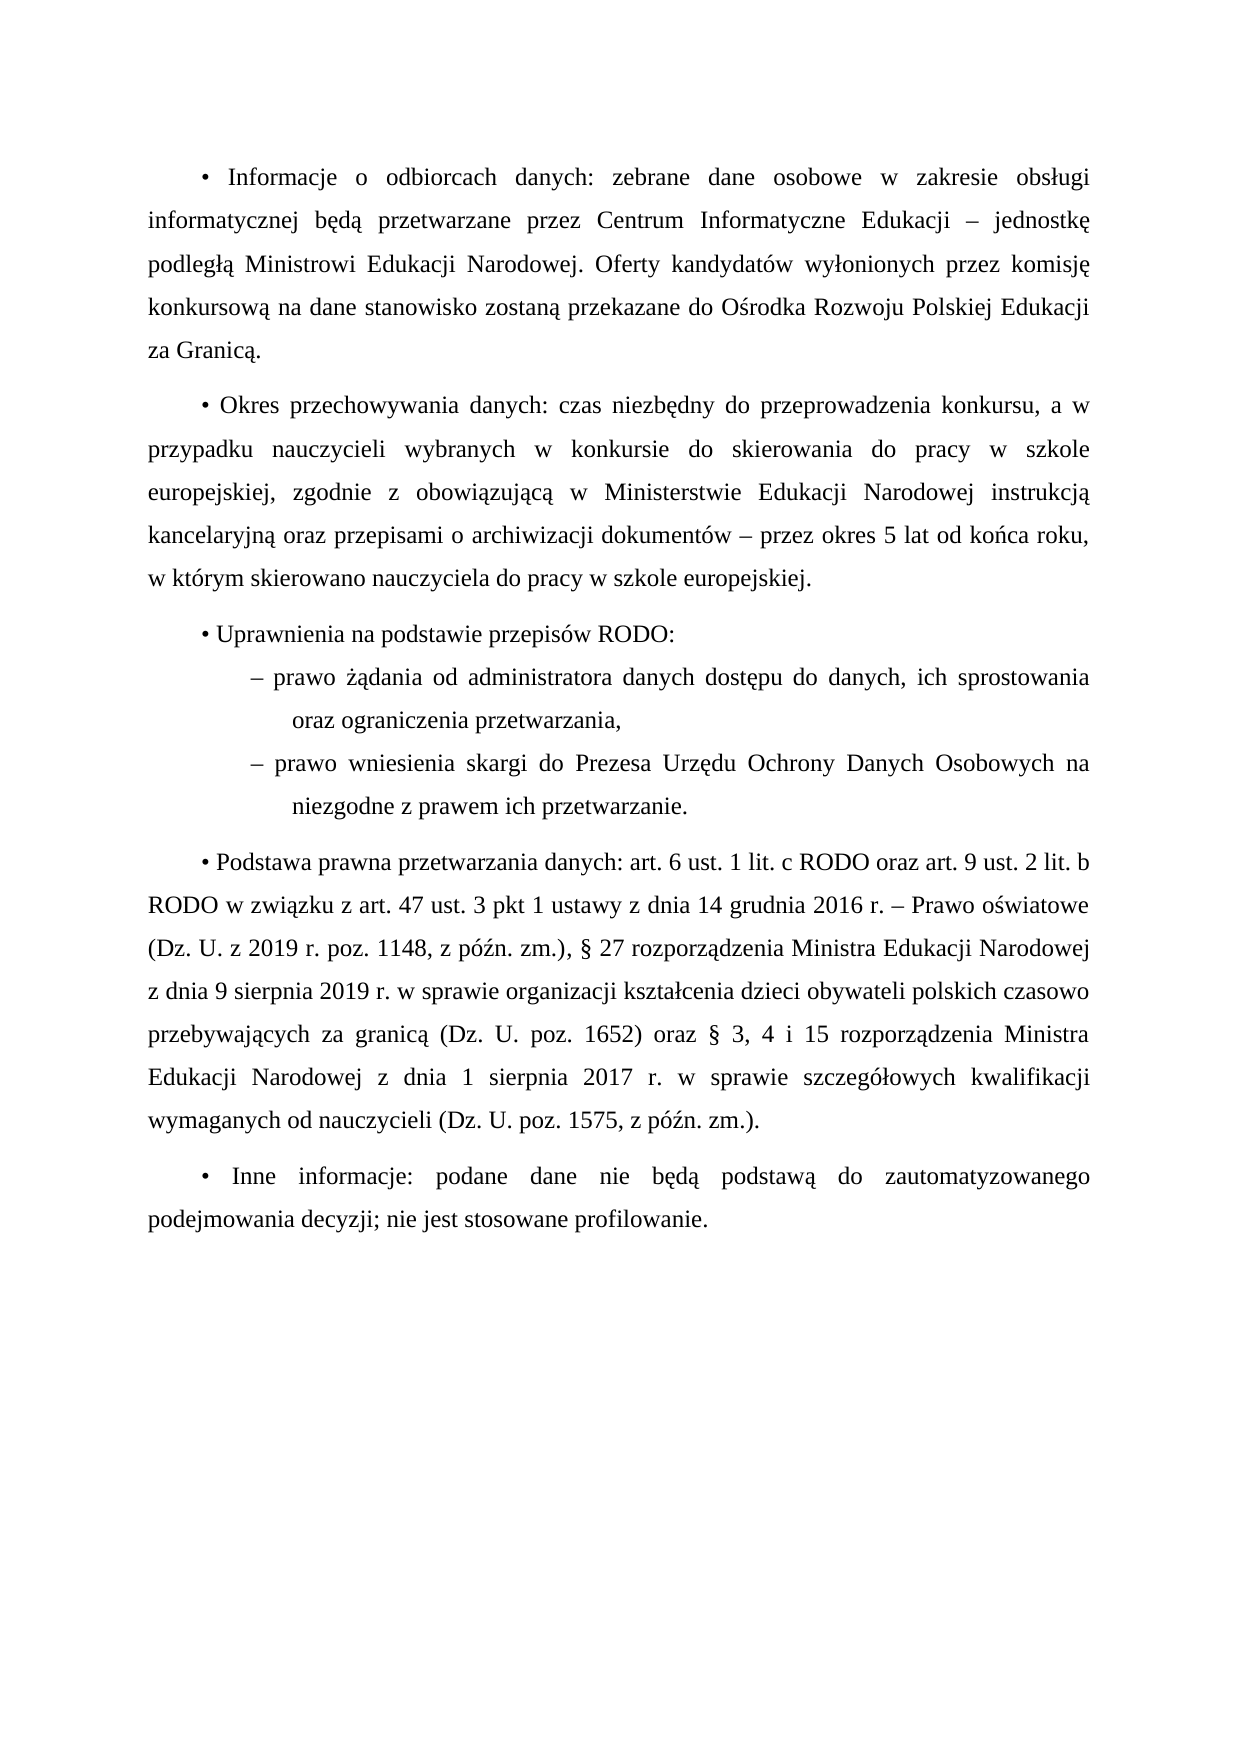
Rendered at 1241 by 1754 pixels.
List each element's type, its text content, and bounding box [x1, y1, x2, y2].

text – prawo żądania od administratora danych dostępu do danych, ich sprostowania oraz ograniczenia przetwarzania, [251, 662, 1091, 734]
text • Okres przechowywania danych: czas niezbędny do przeprowadzenia konkursu, a w przypadku nauczycieli wybranych w konkursie do skierowania do pracy w szkole europejskiej, zgodnie z obowiązującą w Ministerstwie Edukacji Narodowej instrukcją kancelaryjną oraz przepisami o archiwizacji dokumentów – przez okres 5 lat od końca roku, w którym skierowano nauczyciela do pracy w szkole europejskiej. [148, 391, 1091, 592]
text • Informacje o odbiorcach danych: zebrane dane osobowe w zakresie obsługi informatycznej będą przetwarzane przez Centrum Informatyczne Edukacji – jednostkę podległą Ministrowi Edukacji Narodowej. Oferty kandydatów wyłonionych przez komisję konkursową na dane stanowisko zostaną przekazane do Ośrodka Rozwoju Polskiej Edukacji za Granicą. [148, 162, 1091, 364]
text • Uprawnienia na podstawie przepisów RODO: [148, 619, 1091, 647]
text • Podstawa prawna przetwarzania danych: art. 6 ust. 1 lit. c RODO oraz art. 9 ust. 2 lit. b RODO w związku z art. 47 ust. 3 pkt 1 ustawy z dnia 14 grudnia 2016 r. – Prawo oświatowe (Dz. U. z 2019 r. poz. 1148, z późn. zm.), § 27 rozporządzenia Ministra Edukacji Narodowej z dnia 9 sierpnia 2019 r. w sprawie organizacji kształcenia dzieci obywateli polskich czasowo przebywających za granicą (Dz. U. poz. 1652) oraz § 3, 4 i 15 rozporządzenia Ministra Edukacji Narodowej z dnia 1 sierpnia 2017 r. w sprawie szczegółowych kwalifikacji wymaganych od nauczycieli (Dz. U. poz. 1575, z późn. zm.). [148, 847, 1091, 1134]
text • Inne informacje: podane dane nie będą podstawą do zautomatyzowanego podejmowania decyzji; nie jest stosowane profilowanie. [148, 1161, 1091, 1233]
text – prawo wniesienia skargi do Prezesa Urzędu Ochrony Danych Osobowych na niezgodne z prawem ich przetwarzanie. [251, 748, 1091, 820]
